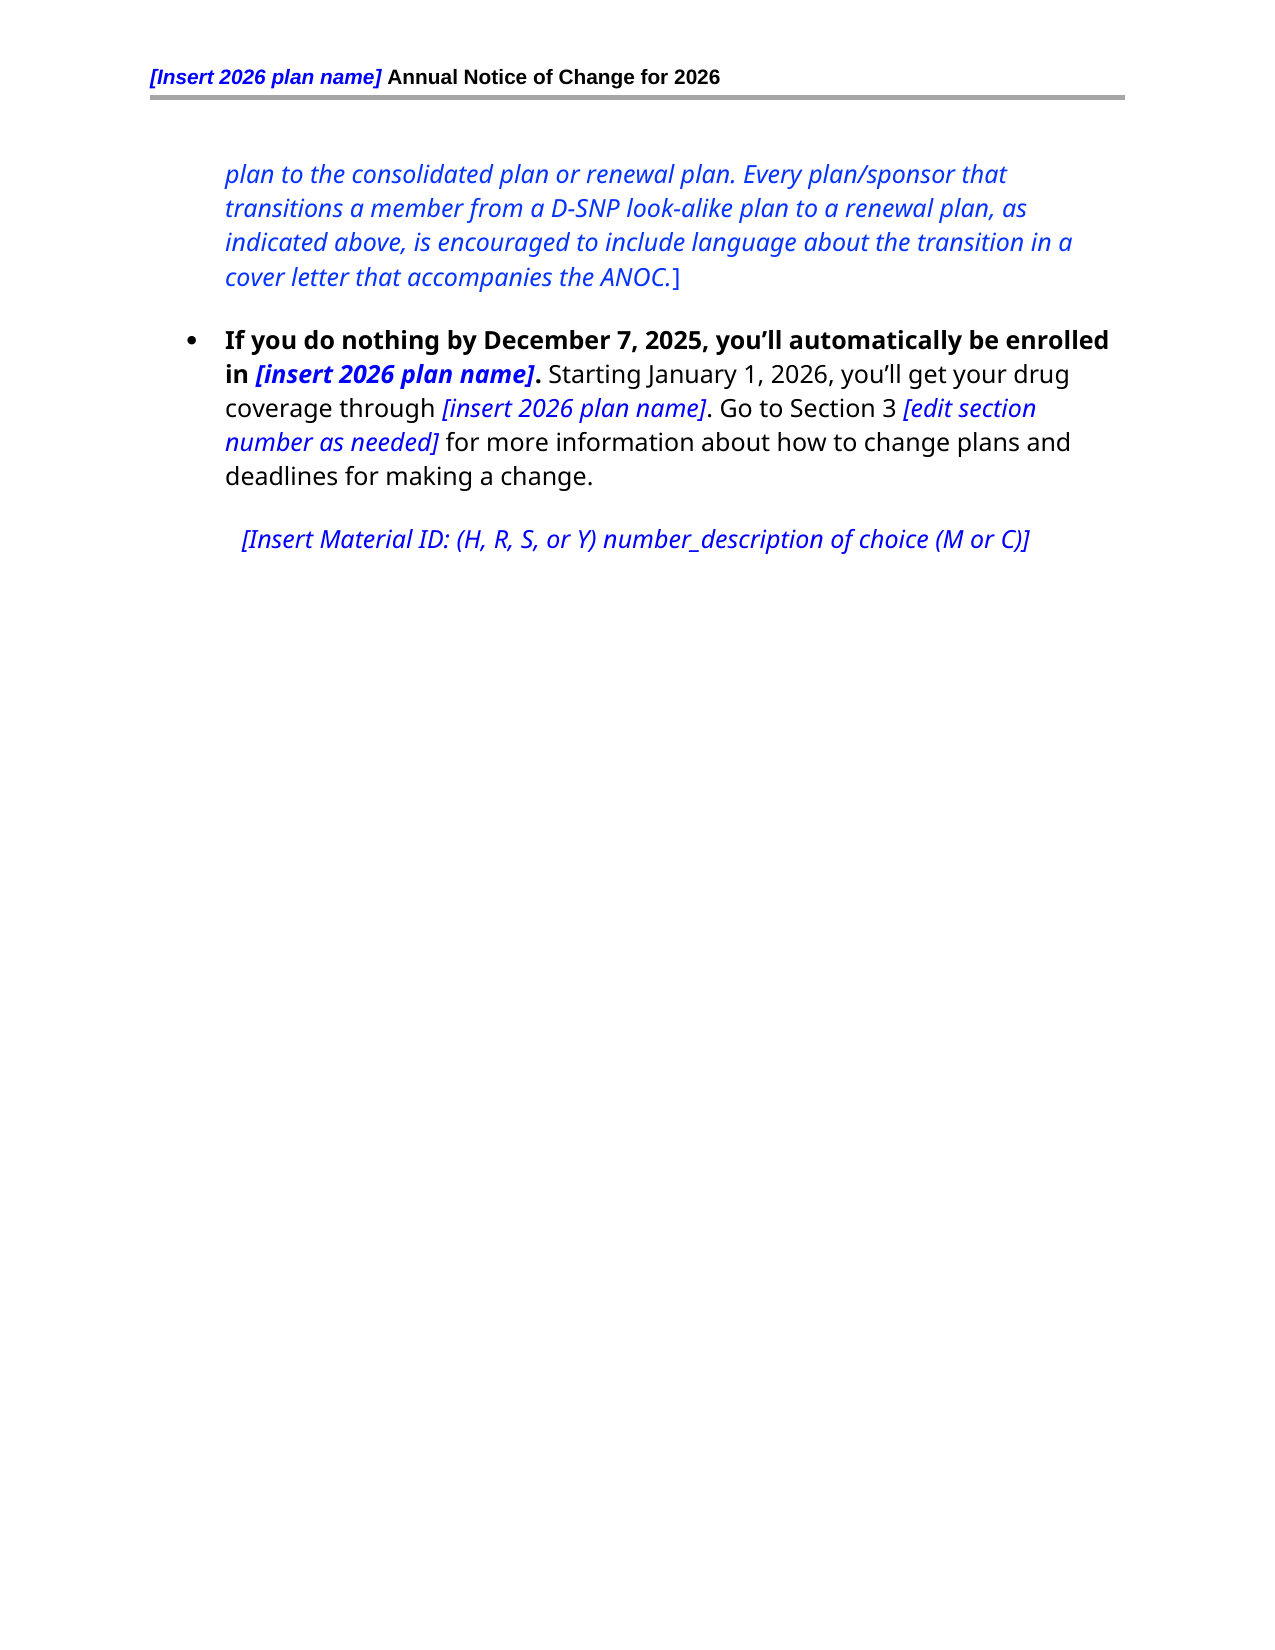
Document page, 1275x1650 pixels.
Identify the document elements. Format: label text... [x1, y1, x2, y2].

text [Insert Material ID: (H, R, S, or Y) number_description of choice (M or C)] [150, 522, 1125, 556]
list If you do nothing by December 7, 2025, you’ll automatically be enrolled in [insert 2026 plan name]. Starting January 1, 2026, you’ll get your drug coverage through [insert 2026 plan name]. Go to Section 3 [edit section number as needed] for more information about how to change plans and deadlines for making a change. [187, 322, 1125, 493]
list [187, 157, 1125, 293]
